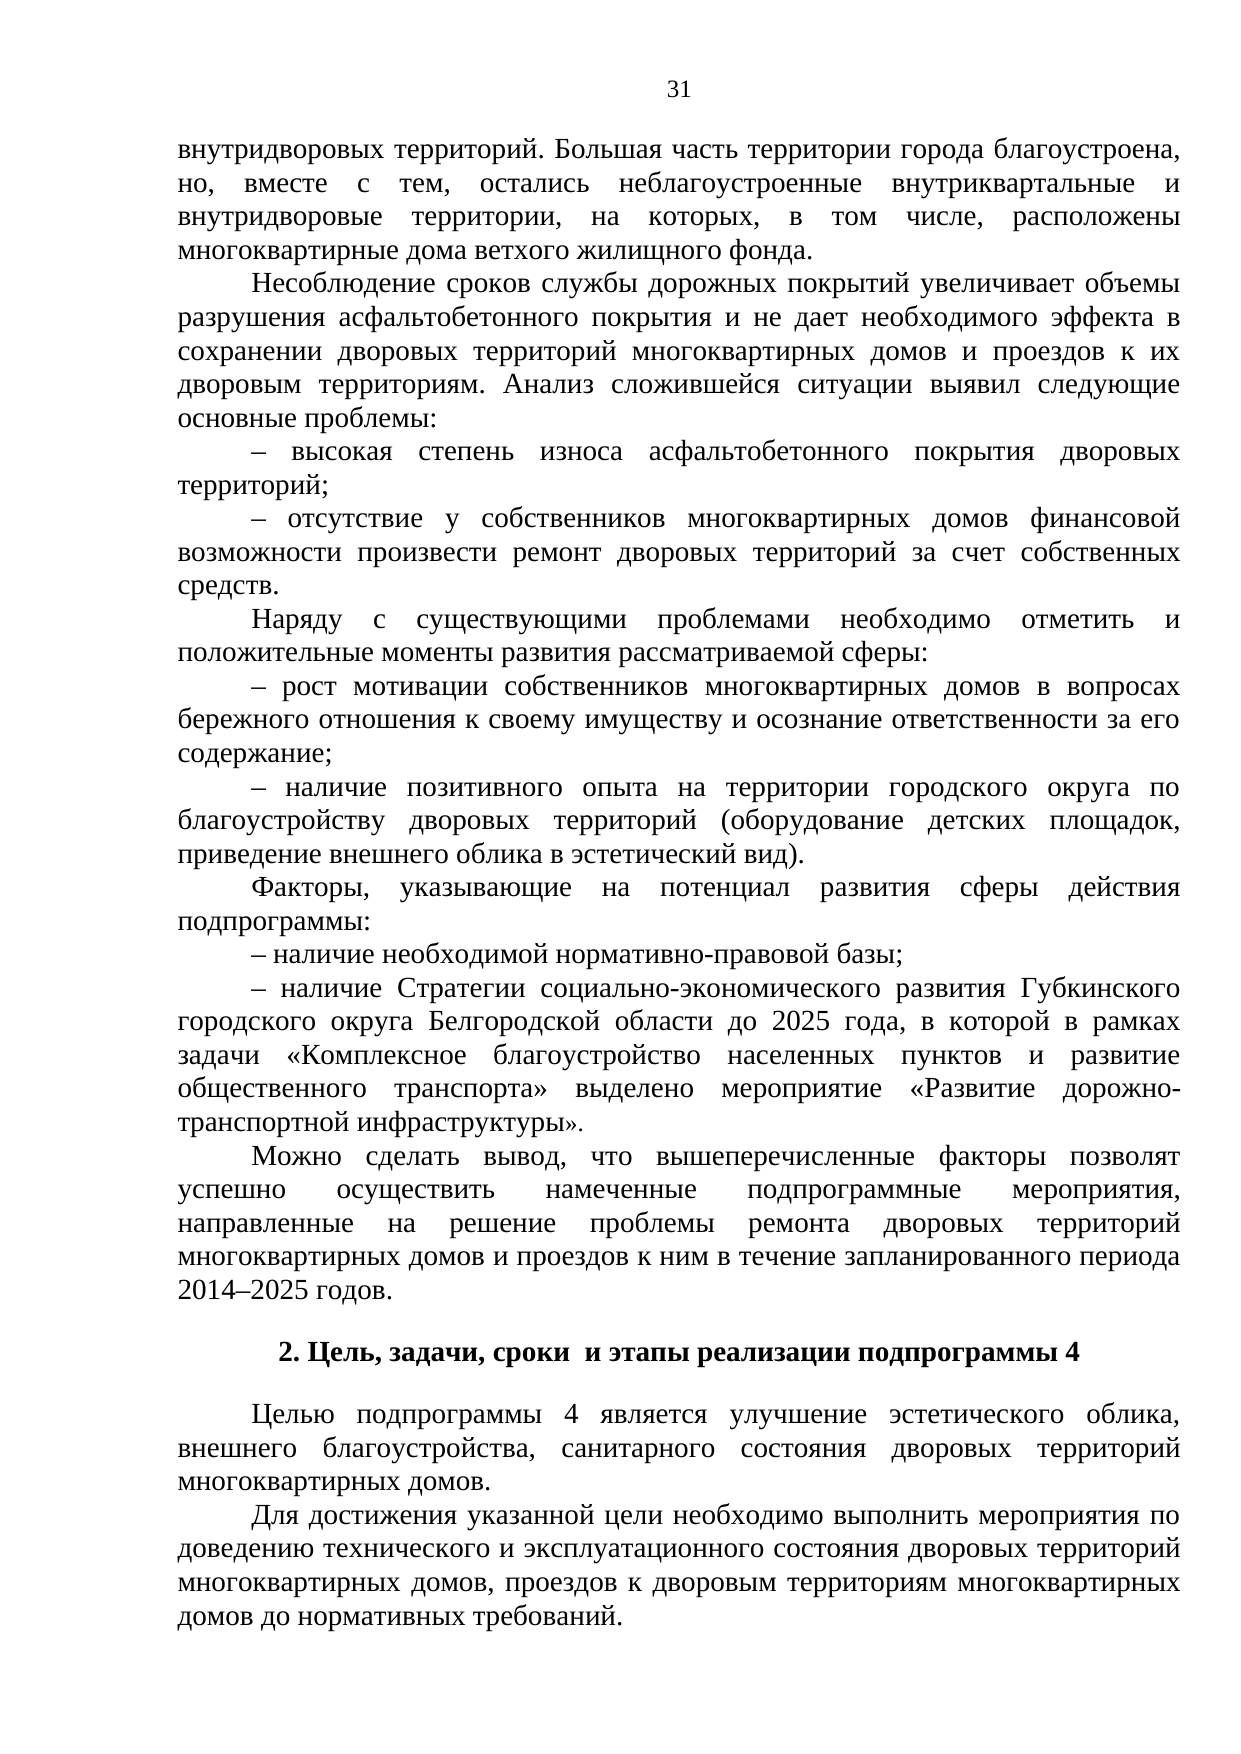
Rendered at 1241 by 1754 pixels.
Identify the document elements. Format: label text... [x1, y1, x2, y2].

text Для достижения указанной цели необходимо выполнить мероприятия по доведению технического и эксплуатационного состояния дворовых территорий многоквартирных домов, проездов к дворовым территориям многоквартирных домов до нормативных требований. [177, 1497, 1181, 1631]
text – наличие Стратегии социально-экономического развития Губкинского городского округа Белгородской области до 2025 года, в которой в рамках задачи «Комплексное благоустройство населенных пунктов и развитие общественного транспорта» выделено мероприятие «Развитие дорожно-транспортной инфраструктуры». [177, 970, 1181, 1138]
text – высокая степень износа асфальтобетонного покрытия дворовых территорий; [177, 433, 1181, 500]
text Факторы, указывающие на потенциал развития сферы действия подпрограммы: [177, 869, 1181, 936]
text Целью подпрограммы 4 является улучшение эстетического облика, внешнего благоустройства, санитарного состояния дворовых территорий многоквартирных домов. [177, 1396, 1181, 1497]
text – рост мотивации собственников многоквартирных домов в вопросах бережного отношения к своему имуществу и осознание ответственности за его содержание; [177, 668, 1181, 769]
text – наличие необходимой нормативно-правовой базы; [177, 936, 1181, 970]
text Наряду с существующими проблемами необходимо отметить и положительные моменты развития рассматриваемой сферы: [177, 601, 1181, 668]
text – отсутствие у собственников многоквартирных домов финансовой возможности произвести ремонт дворовых территорий за счет собственных средств. [177, 500, 1181, 601]
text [177, 131, 1181, 266]
text – наличие позитивного опыта на территории городского округа по благоустройству дворовых территорий (оборудование детских площадок, приведение внешнего облика в эстетический вид). [177, 769, 1181, 869]
text Несоблюдение сроков службы дорожных покрытий увеличивает объемы разрушения асфальтобетонного покрытия и не дает необходимого эффекта в сохранении дворовых территорий многоквартирных домов и проездов к их дворовым территориям. Анализ сложившейся ситуации выявил следующие основные проблемы: [177, 266, 1181, 433]
text Можно сделать вывод, что вышеперечисленные факторы позволят успешно осуществить намеченные подпрограммные мероприятия, направленные на решение проблемы ремонта дворовых территорий многоквартирных домов и проездов к ним в течение запланированного периода 2014–2025 годов. [177, 1138, 1181, 1305]
text 2. Цель, задачи, сроки и этапы реализации подпрограммы 4 [177, 1334, 1181, 1368]
